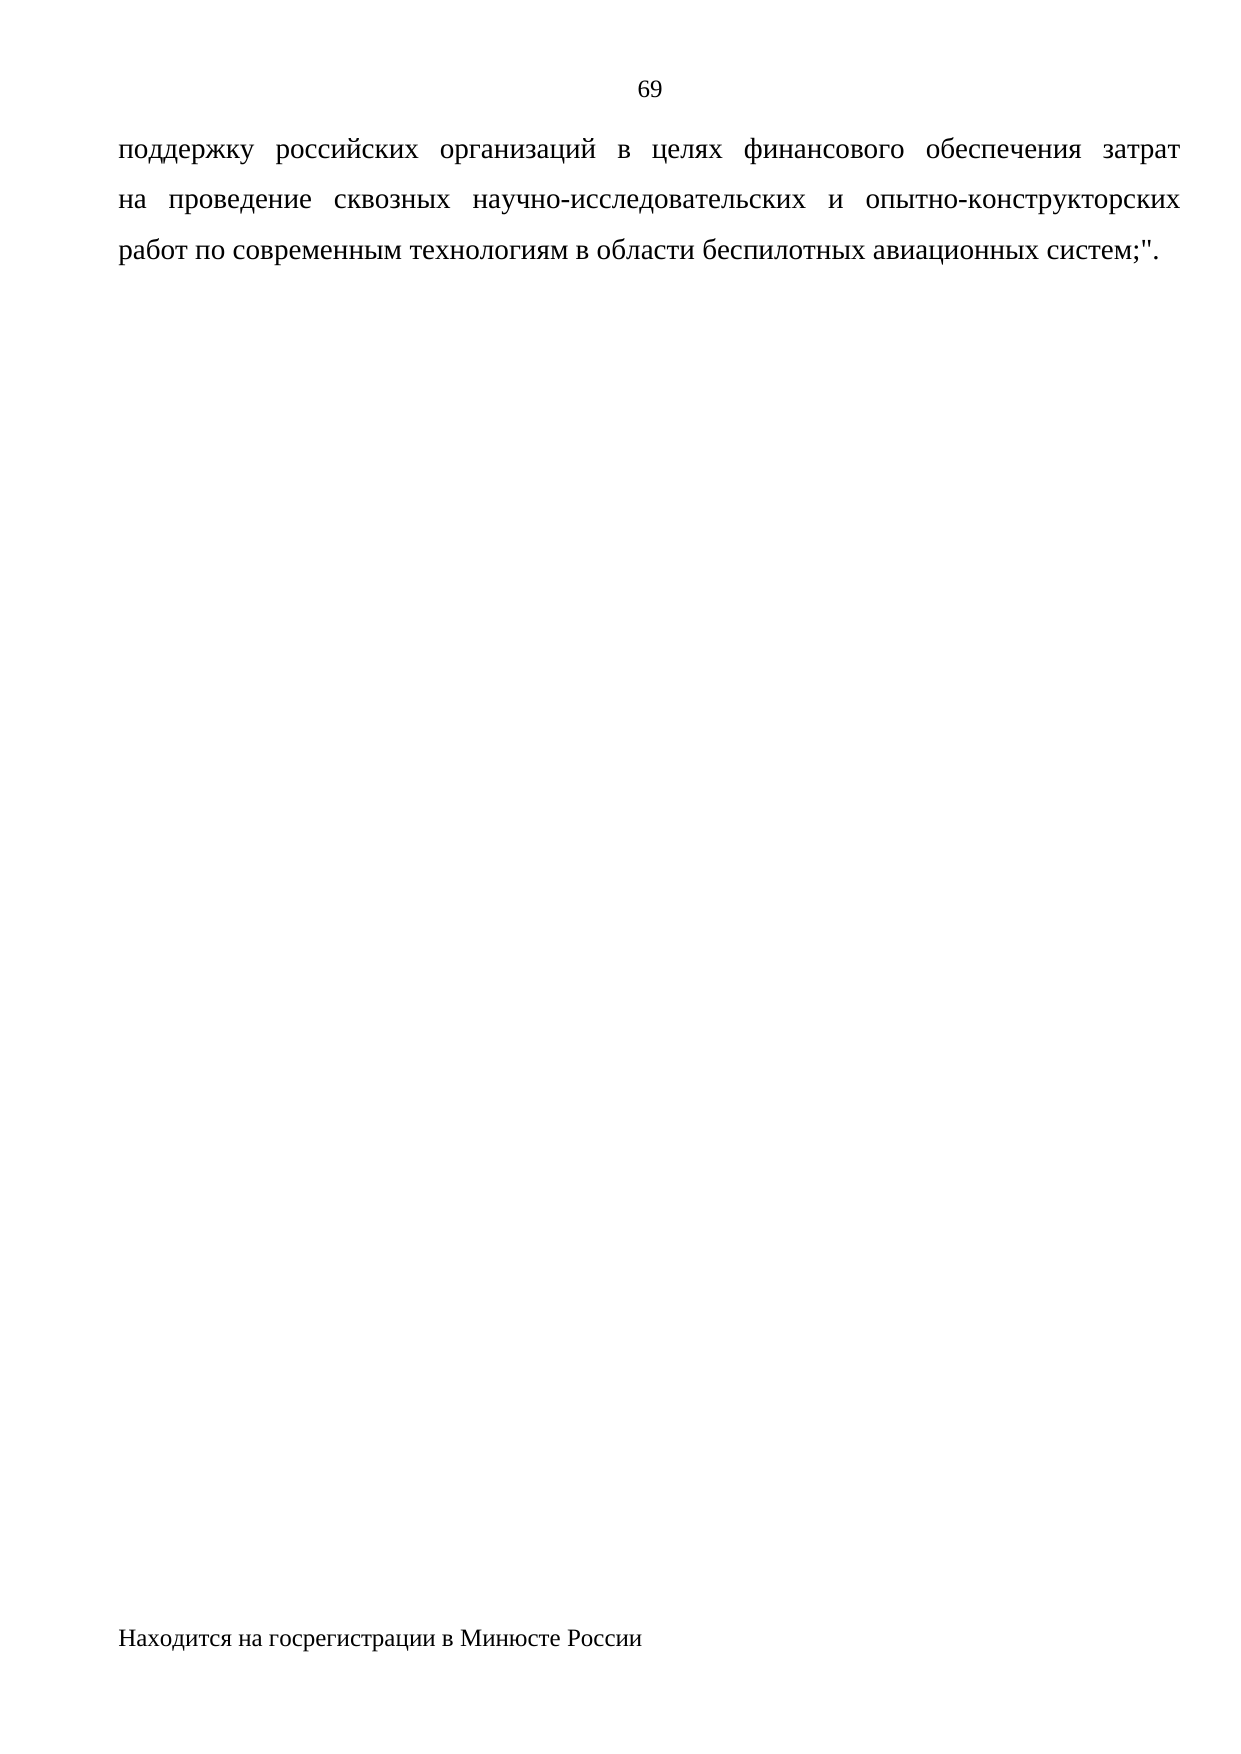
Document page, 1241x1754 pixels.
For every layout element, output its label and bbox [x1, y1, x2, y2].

text [118, 131, 1181, 265]
